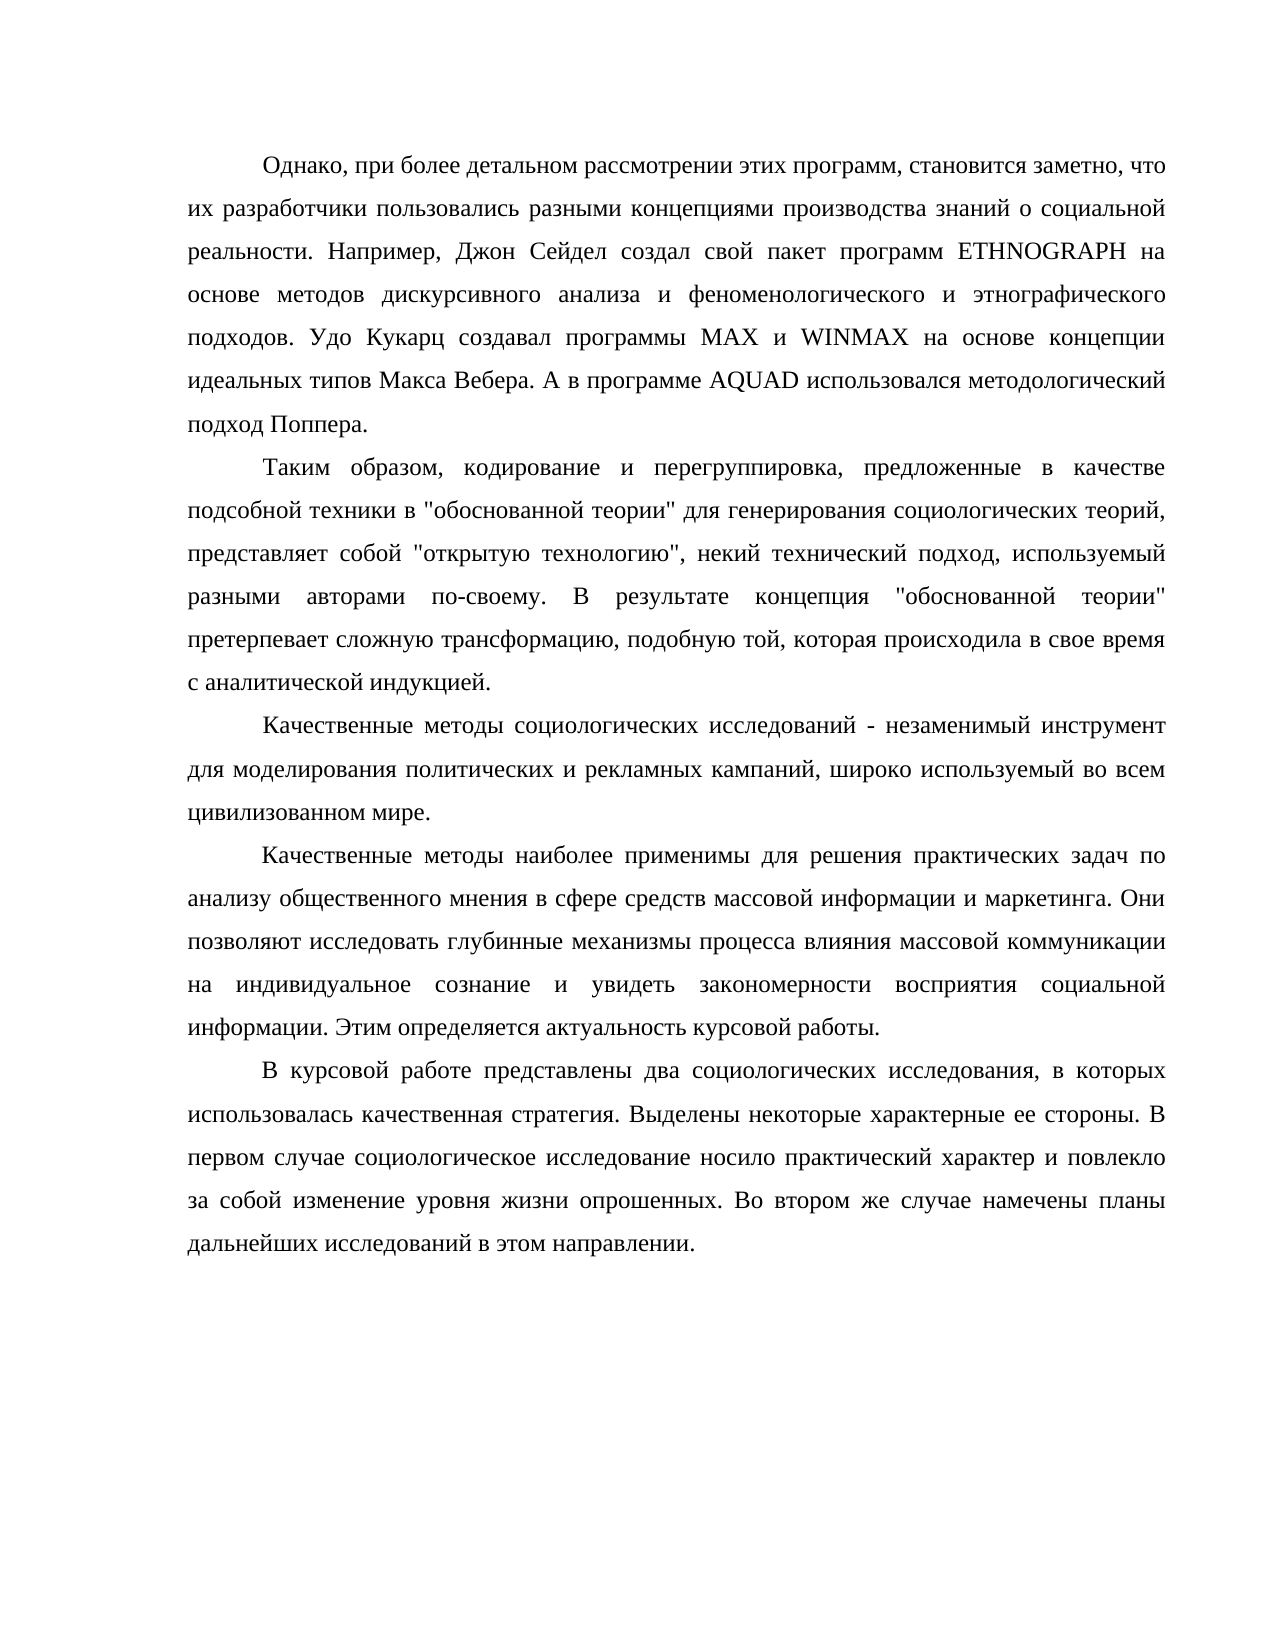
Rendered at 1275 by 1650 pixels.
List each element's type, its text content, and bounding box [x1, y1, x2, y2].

text Таким образом, кодирование и перегруппировка, предложенные в качестве подсобной техники в "обоснованной теории" для генерирования социологических теорий, представляет собой "открытую технологию", некий технический подход, используемый разными авторами по-своему. В результате концепция "обоснованной теории" претерпевает сложную трансформацию, подобную той, которая происходила в свое время с аналитической индукцией. [187, 452, 1167, 696]
text В курсовой работе представлены два социологических исследования, в которых использовалась качественная стратегия. Выделены некоторые характерные ее стороны. В первом случае социологическое исследование носило практический характер и повлекло за собой изменение уровня жизни опрошенных. Во втором же случае намечены планы дальнейших исследований в этом направлении. [187, 1056, 1167, 1257]
text Однако, при более детальном рассмотрении этих программ, становится заметно, что их разработчики пользовались разными концепциями производства знаний о социальной реальности. Например, Джон Сейдел создал свой пакет программ ETHNOGRAPH на основе методов дискурсивного анализа и феноменологического и этнографического подходов. Удо Кукарц создавал программы МАХ и WINMAX на основе концепции идеальных типов Макса Вебера. А в программе AQUAD использовался методологический подход Поппера. [187, 150, 1167, 437]
text Качественные методы социологических исследований - незаменимый инструмент для моделирования политических и рекламных кампаний, широко используемый во всем цивилизованном мире. [187, 711, 1167, 826]
text Качественные методы наиболее применимы для решения практических задач по анализу общественного мнения в сфере средств массовой информации и маркетинга. Они позволяют исследовать глубинные механизмы процесса влияния массовой коммуникации на индивидуальное сознание и увидеть закономерности восприятия социальной информации. Этим определяется актуальность курсовой работы. [187, 840, 1167, 1041]
